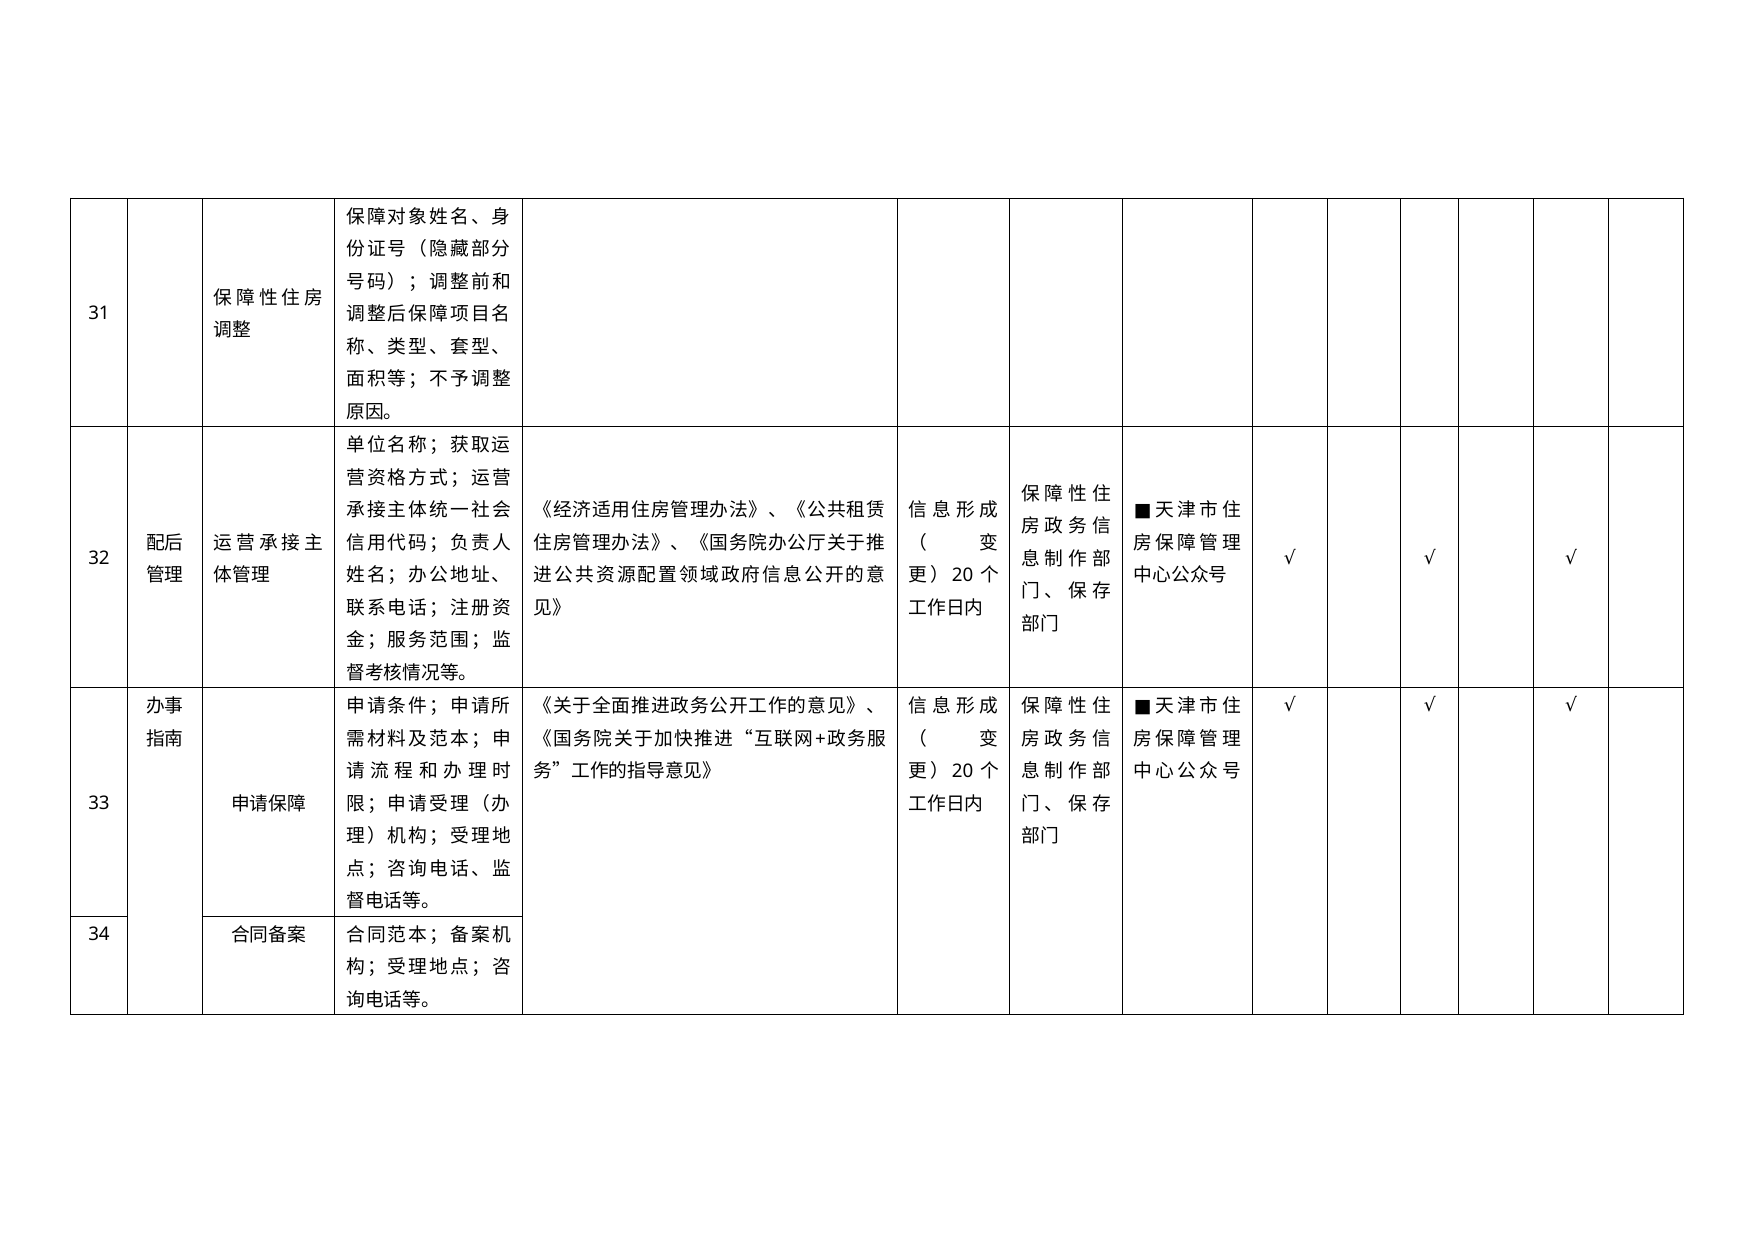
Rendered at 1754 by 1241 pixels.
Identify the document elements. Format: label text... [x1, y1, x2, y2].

table_cell 办事指南 [128, 688, 202, 1014]
table_cell 信息形成（变更）20个工作日内 [898, 427, 1009, 687]
table_cell 信息形成（变更）20个工作日内 [898, 688, 1009, 1014]
table_cell 保障性住房调整 [203, 199, 334, 426]
table_cell 33 [71, 688, 127, 916]
table_cell ■天津市住房保障管理中心公众号 [1123, 427, 1252, 687]
table_cell √ [1401, 688, 1458, 1014]
table_cell 申请条件；申请所需材料及范本；申请流程和办理时限；申请受理（办理）机构；受理地点；咨询电话、监督电话等。 [335, 688, 522, 916]
table_cell [1609, 427, 1683, 687]
table_cell 32 [71, 427, 127, 687]
table_cell √ [1253, 427, 1327, 687]
table_cell 合同范本；备案机构；受理地点；咨询电话等。 [335, 917, 522, 1014]
table_cell 《关于全面推进政务公开工作的意见》、《国务院关于加快推进“互联网+政务服务”工作的指导意见》 [523, 688, 897, 1014]
table_cell 31 [71, 199, 127, 426]
table_cell 《经济适用住房管理办法》、《公共租赁住房管理办法》、《国务院办公厅关于推进公共资源配置领域政府信息公开的意见》 [523, 427, 897, 687]
table_cell [1328, 427, 1400, 687]
table_cell 34 [71, 917, 127, 1014]
table_cell 配后管理 [128, 427, 202, 687]
table_cell √ [1534, 688, 1608, 1014]
table_cell 合同备案 [203, 917, 334, 1014]
table_cell √ [1253, 688, 1327, 1014]
table_cell [1609, 688, 1683, 1014]
table_cell [1328, 688, 1400, 1014]
table_cell 运营承接主体管理 [203, 427, 334, 687]
table_cell 单位名称；获取运营资格方式；运营承接主体统一社会信用代码；负责人姓名；办公地址、联系电话；注册资金；服务范围；监督考核情况等。 [335, 427, 522, 687]
table_cell 保障性住房政务信息制作部门、保存部门 [1010, 688, 1122, 1014]
table_cell 保障性住房政务信息制作部门、保存部门 [1010, 427, 1122, 687]
table_cell [1459, 688, 1533, 1014]
table_cell √ [1401, 427, 1458, 687]
table_cell 申请保障 [203, 688, 334, 916]
table_cell [1459, 427, 1533, 687]
table_cell √ [1534, 427, 1608, 687]
table_cell ■天津市住房保障管理中心公众号 [1123, 688, 1252, 1014]
table_cell 保障对象姓名、身份证号（隐藏部分号码）；调整前和调整后保障项目名称、类型、套型、面积等；不予调整原因。 [335, 199, 522, 426]
